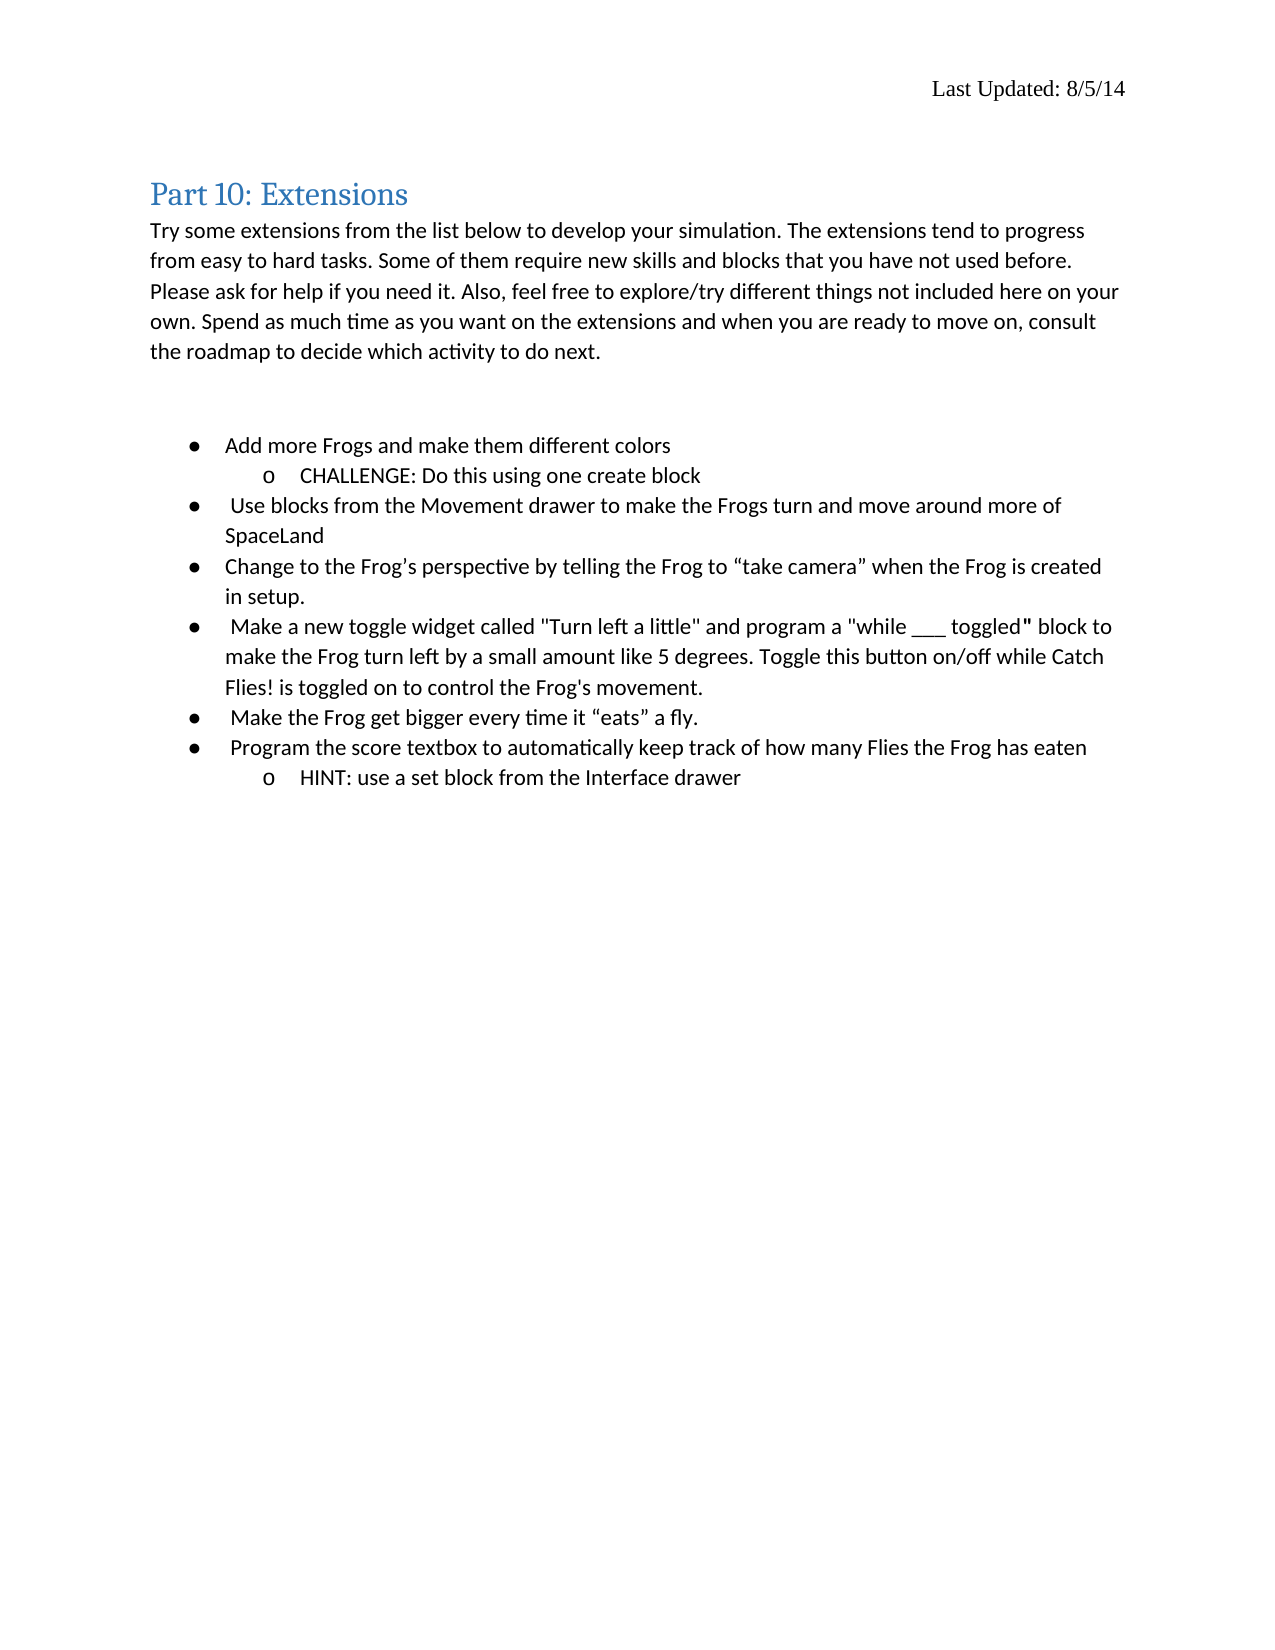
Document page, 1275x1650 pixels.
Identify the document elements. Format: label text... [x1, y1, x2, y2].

list Use blocks from the Movement drawer to make the Frogs turn and move around more of SpaceLand [187, 491, 1125, 549]
list Program the score textbox to automatically keep track of how many Flies the Frog has eaten [187, 733, 1125, 761]
list Change to the Frog’s perspective by telling the Frog to “take camera” when the Frog is created in setup. [187, 552, 1125, 610]
list HINT: use a set block from the Interface drawer [262, 763, 1125, 791]
text Try some extensions from the list below to develop your simulation. The extensions tend to progress from easy to hard tasks. Some of them require new skills and blocks that you have not used before. Please ask for help if you need it. Also, feel free to explore/try different things not included here on your own. Spend as much time as you want on the extensions and when you are ready to move on, consult the roadmap to decide which activity to do next. [150, 216, 1125, 365]
list Make a new toggle widget called "Turn left a little" and program a "while ___ toggled" block to make the Frog turn left by a small amount like 5 degrees. Toggle this button on/off while Catch Flies! is toggled on to control the Frog's movement. [187, 612, 1125, 701]
list Add more Frogs and make them different colors [187, 431, 1125, 459]
subtitle Part 10: Extensions [150, 175, 1125, 213]
list Make the Frog get bigger every time it “eats” a fly. [187, 703, 1125, 731]
list CHALLENGE: Do this using one create block [262, 461, 1125, 489]
